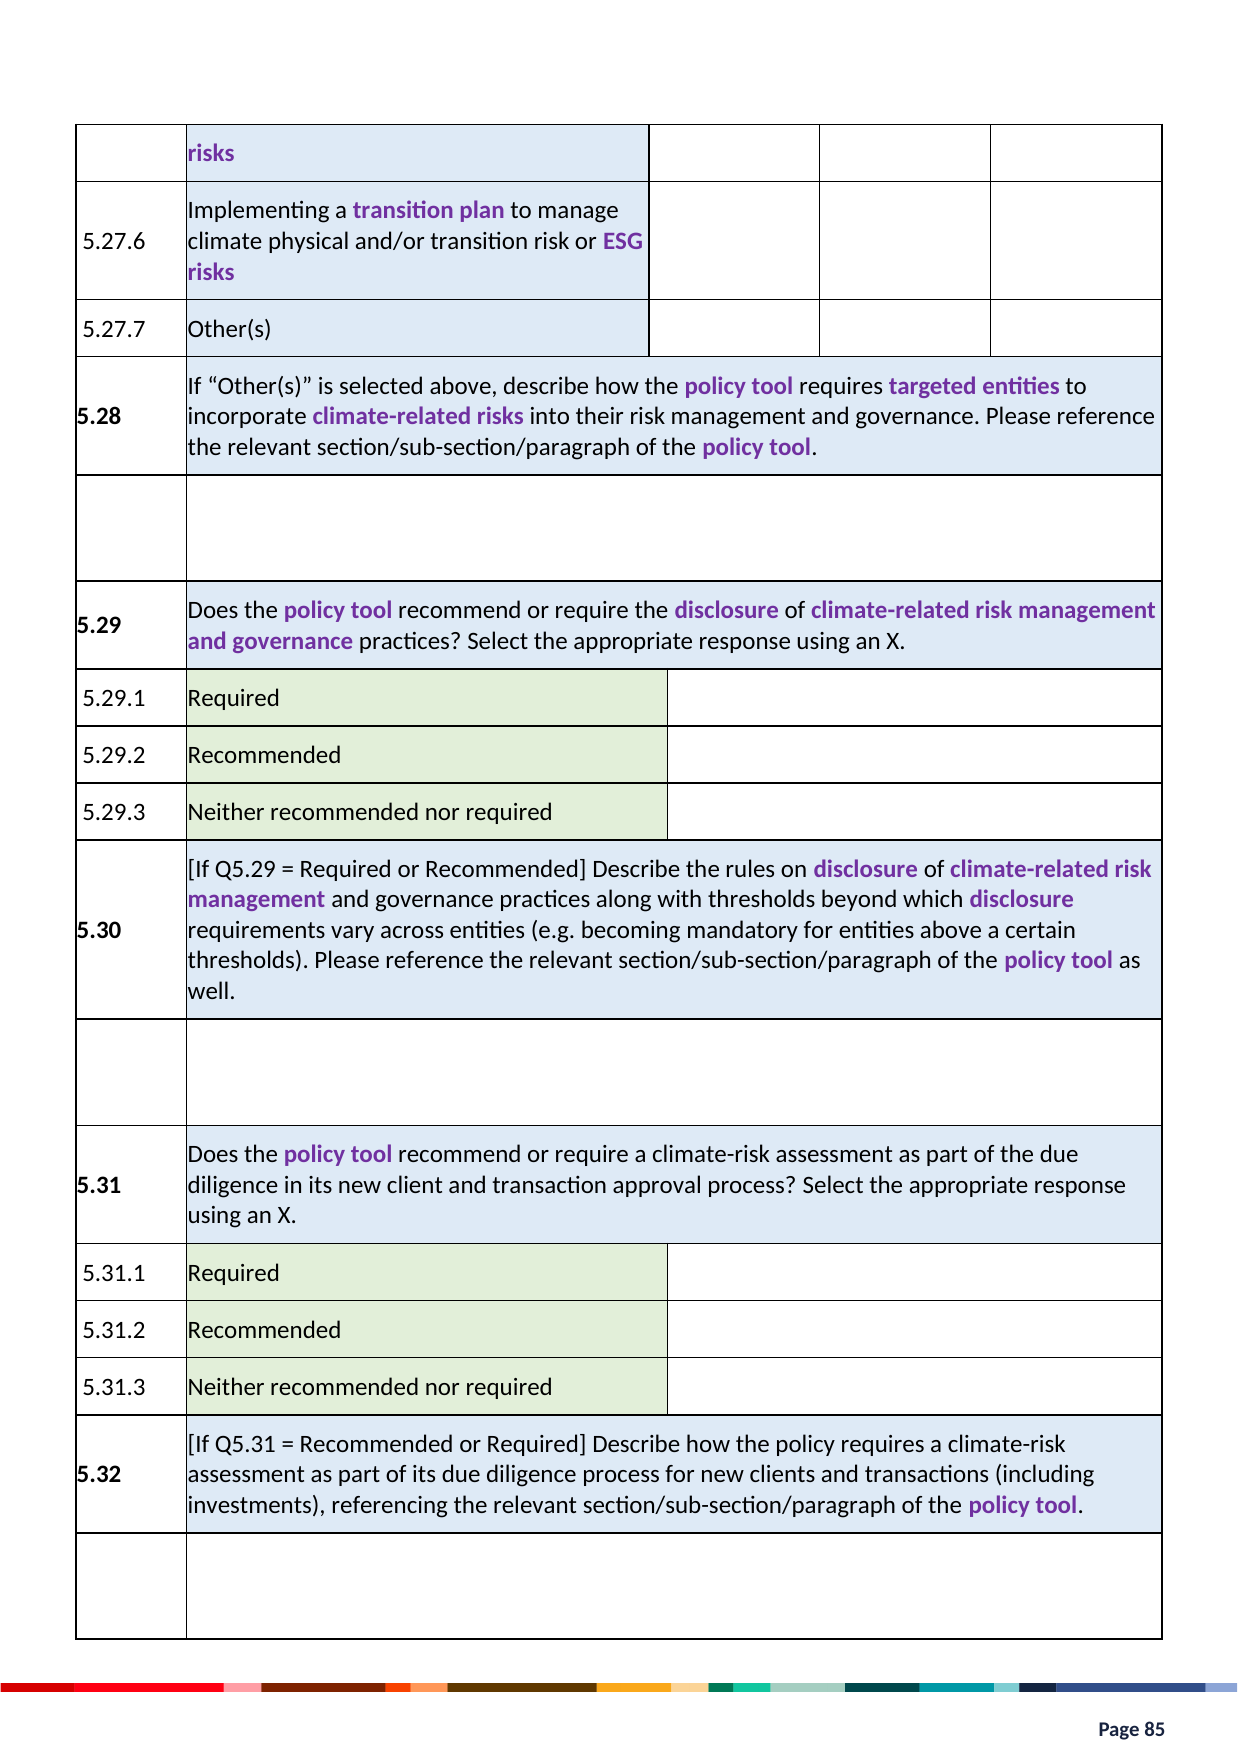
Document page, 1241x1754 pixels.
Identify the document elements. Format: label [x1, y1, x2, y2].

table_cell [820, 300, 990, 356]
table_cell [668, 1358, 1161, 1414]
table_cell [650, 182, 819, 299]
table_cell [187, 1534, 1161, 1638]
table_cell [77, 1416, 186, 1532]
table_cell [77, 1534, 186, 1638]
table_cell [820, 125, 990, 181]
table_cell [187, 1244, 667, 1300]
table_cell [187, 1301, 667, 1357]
picture [0, 1683, 1236, 1692]
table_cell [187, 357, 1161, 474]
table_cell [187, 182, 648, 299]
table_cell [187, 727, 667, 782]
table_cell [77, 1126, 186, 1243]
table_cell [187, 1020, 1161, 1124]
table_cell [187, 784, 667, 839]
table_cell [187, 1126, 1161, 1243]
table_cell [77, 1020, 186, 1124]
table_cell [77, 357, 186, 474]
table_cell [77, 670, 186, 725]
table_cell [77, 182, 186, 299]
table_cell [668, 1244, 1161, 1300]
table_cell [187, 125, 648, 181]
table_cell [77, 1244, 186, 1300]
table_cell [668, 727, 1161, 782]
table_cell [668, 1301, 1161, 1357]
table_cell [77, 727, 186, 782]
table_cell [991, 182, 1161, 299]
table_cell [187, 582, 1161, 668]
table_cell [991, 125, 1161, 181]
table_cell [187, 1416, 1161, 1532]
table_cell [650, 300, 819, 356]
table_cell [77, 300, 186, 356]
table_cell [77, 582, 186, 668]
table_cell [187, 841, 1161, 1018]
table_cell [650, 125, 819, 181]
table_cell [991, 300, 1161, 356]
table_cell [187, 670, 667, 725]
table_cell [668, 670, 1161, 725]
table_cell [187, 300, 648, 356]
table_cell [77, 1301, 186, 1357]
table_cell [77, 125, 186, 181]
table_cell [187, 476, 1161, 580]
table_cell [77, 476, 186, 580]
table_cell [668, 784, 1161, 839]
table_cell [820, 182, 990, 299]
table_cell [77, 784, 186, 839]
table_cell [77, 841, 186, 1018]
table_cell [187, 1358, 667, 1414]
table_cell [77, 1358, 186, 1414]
